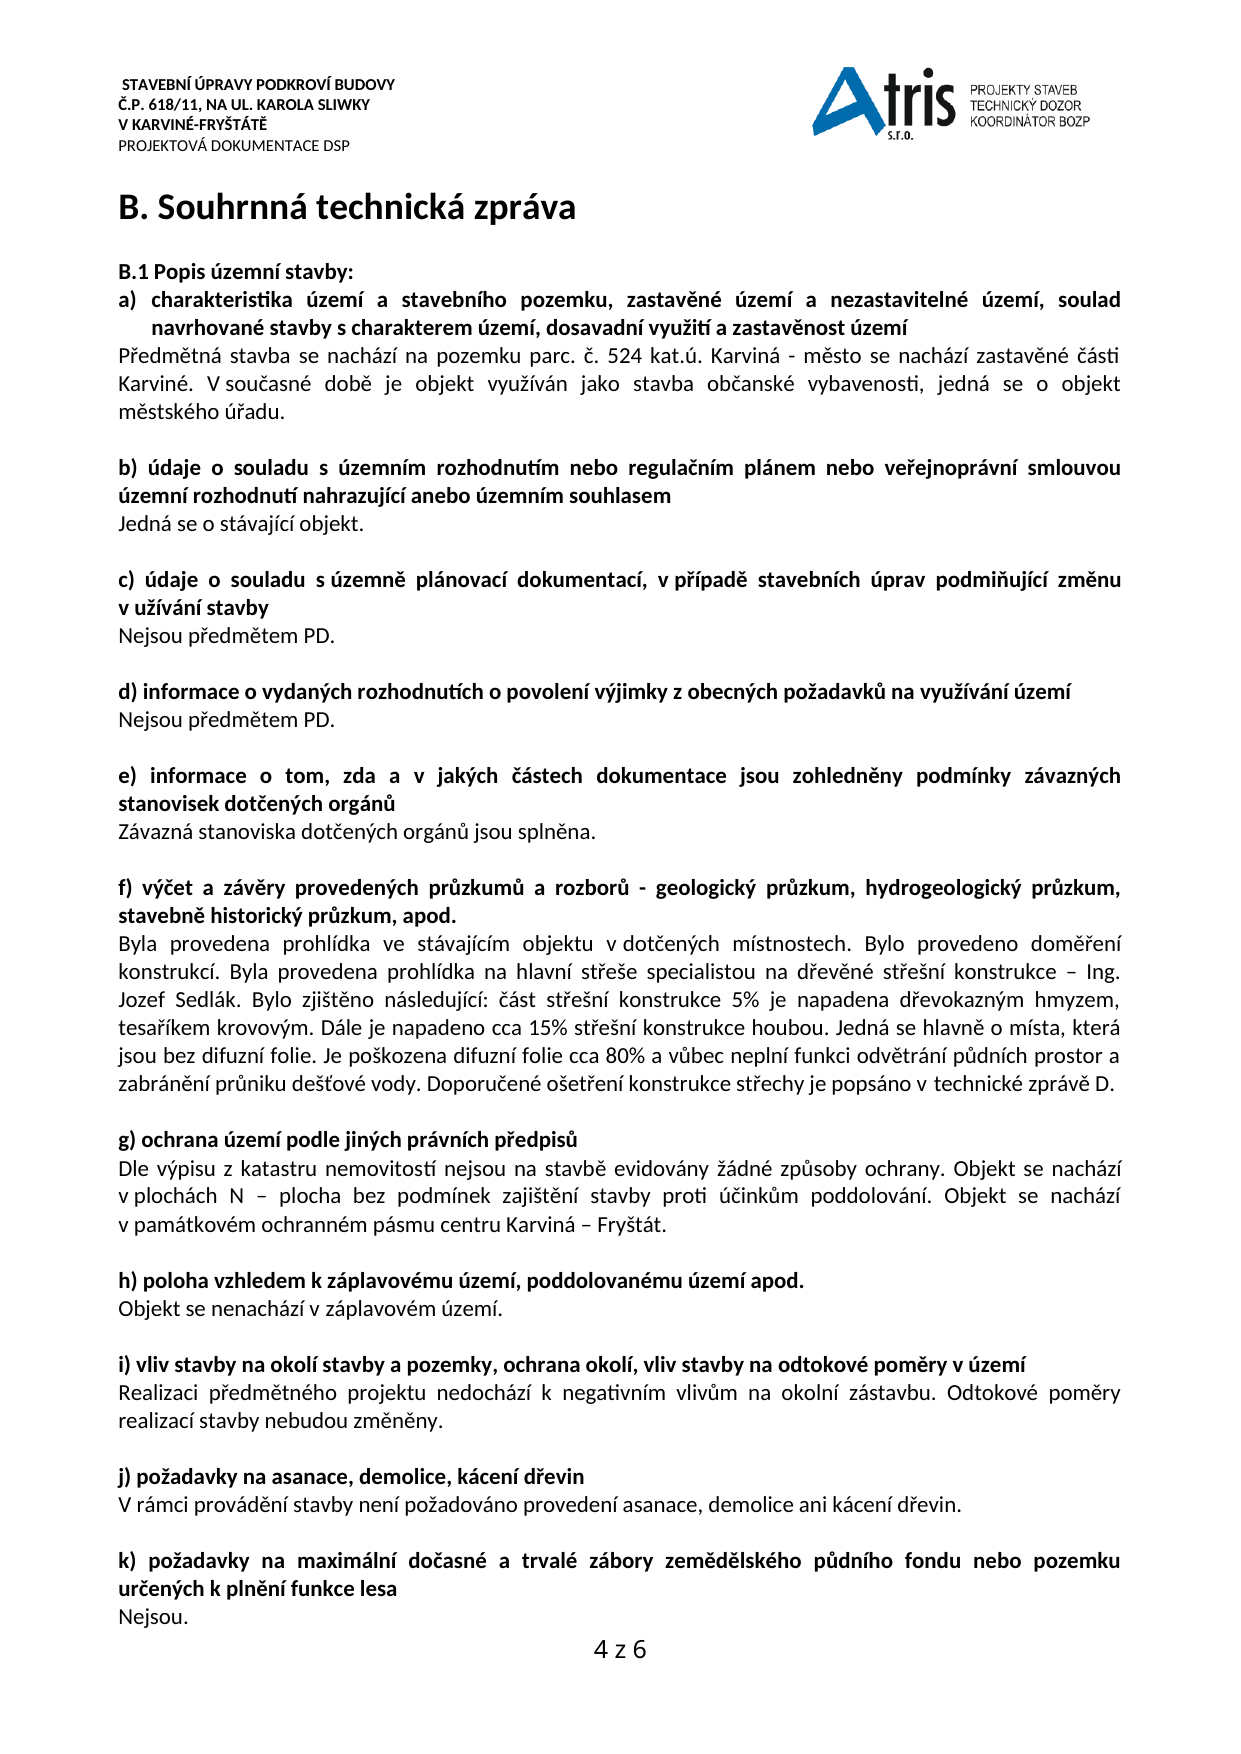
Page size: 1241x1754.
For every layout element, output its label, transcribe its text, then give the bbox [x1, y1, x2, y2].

text B.1 Popis územní stavby: [118, 257, 1122, 285]
text f) výčet a závěry provedených průzkumů a rozborů - geologický průzkum, hydrogeologický průzkum, stavebně historický průzkum, apod. [118, 873, 1122, 929]
text g) ochrana území podle jiných právních předpisů [118, 1126, 1122, 1154]
text Nejsou. [118, 1602, 1122, 1630]
text Objekt se nenachází v záplavovém území. [118, 1294, 1122, 1322]
text Nejsou předmětem PD. [118, 705, 1122, 733]
text Jedná se o stávající objekt. [118, 509, 1122, 537]
list charakteristika území a stavebního pozemku, zastavěné území a nezastavitelné území, soulad navrhované stavby s charakterem území, dosavadní využití a zastavěnost území [118, 285, 1122, 341]
text e) informace o tom, zda a v jakých částech dokumentace jsou zohledněny podmínky závazných stanovisek dotčených orgánů [118, 761, 1122, 817]
text h) poloha vzhledem k záplavovému území, poddolovanému území apod. [118, 1266, 1122, 1294]
text V rámci provádění stavby není požadováno provedení asanace, demolice ani kácení dřevin. [118, 1490, 1122, 1518]
text Nejsou předmětem PD. [118, 621, 1122, 649]
text b) údaje o souladu s územním rozhodnutím nebo regulačním plánem nebo veřejnoprávní smlouvou územní rozhodnutí nahrazující anebo územním souhlasem [118, 453, 1122, 509]
text Dle výpisu z katastru nemovitostí nejsou na stavbě evidovány žádné způsoby ochrany. Objekt se nachází v plochách N – plocha bez podmínek zajištění stavby proti účinkům poddolování. Objekt se nachází v památkovém ochranném pásmu centru Karviná – Fryštát. [118, 1154, 1122, 1238]
picture [810, 65, 1091, 141]
text Předmětná stavba se nachází na pozemku parc. č. 524 kat.ú. Karviná - město se nachází zastavěné části Karviné. V současné době je objekt využíván jako stavba občanské vybavenosti, jedná se o objekt městského úřadu. [118, 341, 1122, 425]
text j) požadavky na asanace, demolice, kácení dřevin [118, 1462, 1122, 1490]
text B. Souhrnná technická zpráva [118, 183, 1122, 229]
text k) požadavky na maximální dočasné a trvalé zábory zemědělského půdního fondu nebo pozemku určených k plnění funkce lesa [118, 1546, 1122, 1602]
text Závazná stanoviska dotčených orgánů jsou splněna. [118, 817, 1122, 845]
text Realizaci předmětného projektu nedochází k negativním vlivům na okolní zástavbu. Odtokové poměry realizací stavby nebudou změněny. [118, 1378, 1122, 1434]
text i) vliv stavby na okolí stavby a pozemky, ochrana okolí, vliv stavby na odtokové poměry v území [118, 1350, 1122, 1378]
text c) údaje o souladu s územně plánovací dokumentací, v případě stavebních úprav podmiňující změnu v užívání stavby [118, 565, 1122, 621]
text d) informace o vydaných rozhodnutích o povolení výjimky z obecných požadavků na využívání území [118, 677, 1122, 705]
text Byla provedena prohlídka ve stávajícím objektu v dotčených místnostech. Bylo provedeno doměření konstrukcí. Byla provedena prohlídka na hlavní střeše specialistou na dřevěné střešní konstrukce – Ing. Jozef Sedlák. Bylo zjištěno následující: část střešní konstrukce 5% je napadena dřevokazným hmyzem, tesaříkem krovovým. Dále je napadeno cca 15% střešní konstrukce houbou. Jedná se hlavně o místa, která jsou bez difuzní folie. Je poškozena difuzní folie cca 80% a vůbec neplní funkci odvětrání půdních prostor a zabránění průniku dešťové vody. Doporučené ošetření konstrukce střechy je popsáno v technické zprávě D. [118, 929, 1122, 1098]
